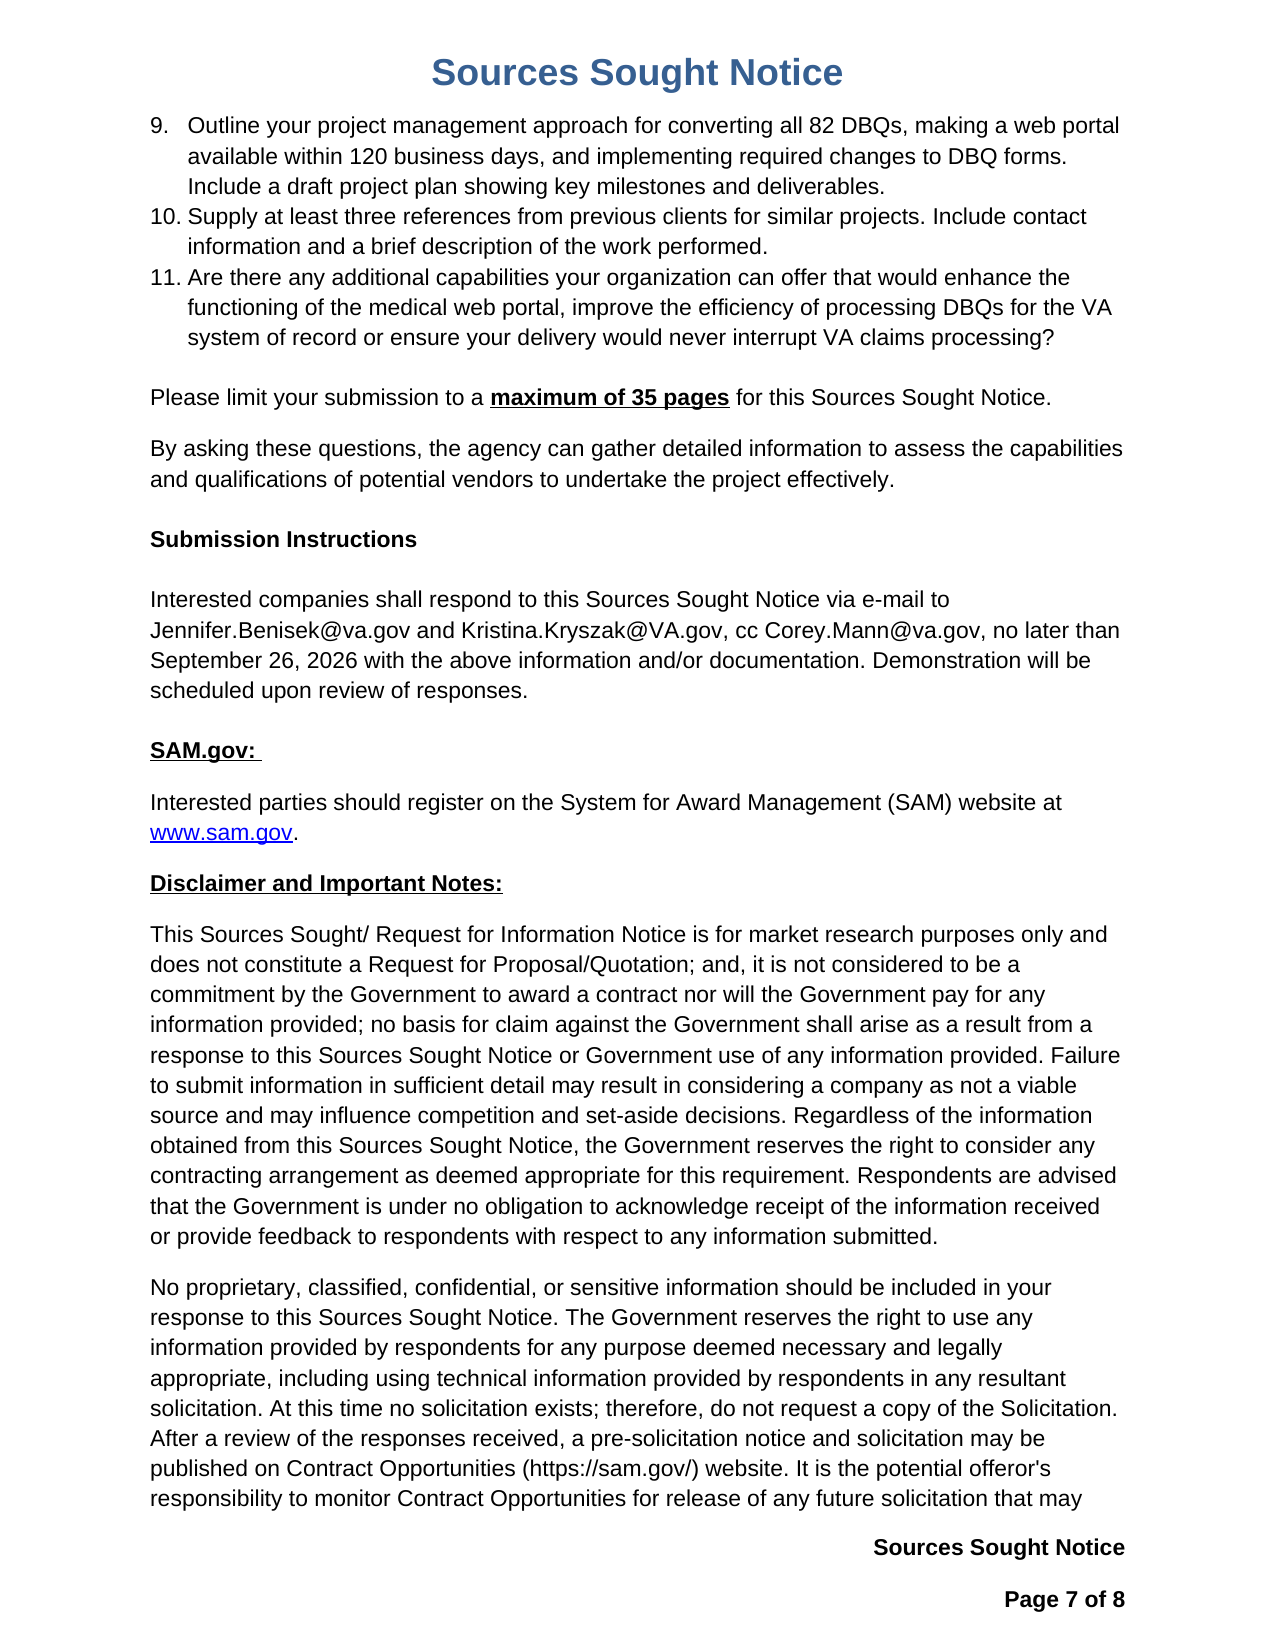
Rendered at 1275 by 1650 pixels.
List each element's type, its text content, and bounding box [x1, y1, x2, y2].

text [150, 1274, 1125, 1512]
text Interested companies shall respond to this Sources Sought Notice via e-mail to Jennifer.Benisek@va.gov and Kristina.Kryszak@VA.gov, cc Corey.Mann@va.gov, no later than September 26, 2026 with the above information and/or documentation. Demonstration will be scheduled upon review of responses. [150, 586, 1125, 703]
text SAM.gov: [150, 737, 1125, 764]
list Outline your project management approach for converting all 82 DBQs, making a web portal available within 120 business days, and implementing required changes to DBQ forms. Include a draft project plan showing key milestones and deliverables. [150, 112, 1125, 199]
text Interested parties should register on the System for Award Management (SAM) website at www.sam.gov. [150, 788, 1125, 845]
text By asking these questions, the agency can gather detailed information to assess the capabilities and qualifications of potential vendors to undertake the project effectively. [150, 435, 1125, 492]
text This Sources Sought/ Request for Information Notice is for market research purposes only and does not constitute a Request for Proposal/Quotation; and, it is not considered to be a commitment by the Government to award a contract nor will the Government pay for any information provided; no basis for claim against the Government shall arise as a result from a response to this Sources Sought Notice or Government use of any information provided. Failure to submit information in sufficient detail may result in considering a company as not a viable source and may influence competition and set-aside decisions. Regardless of the information obtained from this Sources Sought Notice, the Government reserves the right to consider any contracting arrangement as deemed appropriate for this requirement. Respondents are advised that the Government is under no obligation to acknowledge receipt of the information received or provide feedback to respondents with respect to any information submitted. [150, 921, 1125, 1249]
list Are there any additional capabilities your organization can offer that would enhance the functioning of the medical web portal, improve the efficiency of processing DBQs for the VA system of record or ensure your delivery would never interrupt VA claims processing? [150, 263, 1125, 350]
text Please limit your submission to a maximum of 35 pages for this Sources Sought Notice. [150, 384, 1125, 411]
text Disclaimer and Important Notes: [150, 870, 1125, 896]
list Supply at least three references from previous clients for similar projects. Include contact information and a brief description of the work performed. [150, 203, 1125, 260]
text Submission Instructions [150, 526, 1125, 552]
